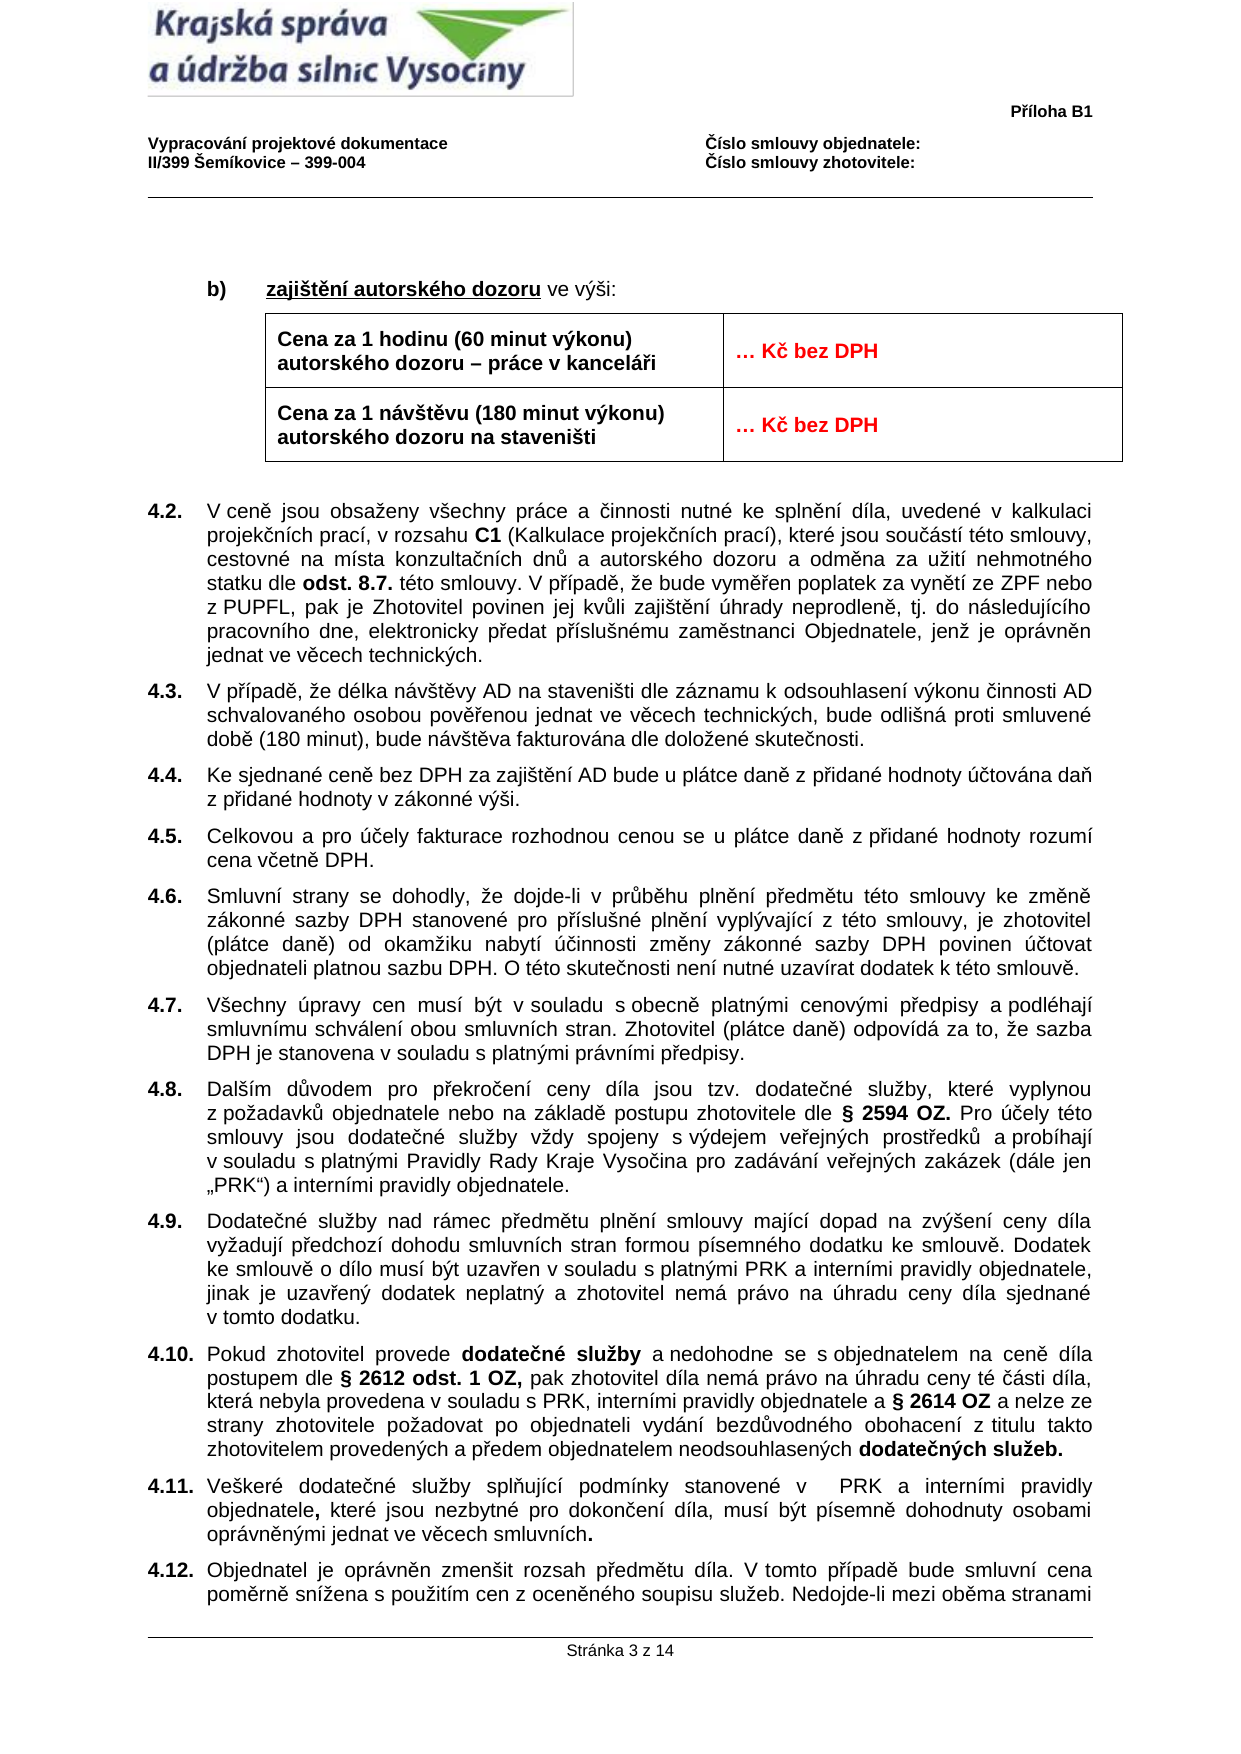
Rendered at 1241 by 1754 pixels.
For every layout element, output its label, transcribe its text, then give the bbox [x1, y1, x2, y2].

list Celkovou a pro účely fakturace rozhodnou cenou se u plátce daně z přidané hodnoty rozumí cena včetně DPH. [148, 824, 1093, 872]
picture [147, 2, 574, 98]
list Smluvní strany se dohodly, že dojde-li v průběhu plnění předmětu této smlouvy ke změně zákonné sazby DPH stanovené pro příslušné plnění vyplývající z této smlouvy, je zhotovitel (plátce daně) od okamžiku nabytí účinnosti změny zákonné sazby DPH povinen účtovat objednateli platnou sazbu DPH. O této skutečnosti není nutné uzavírat dodatek k této smlouvě. [148, 884, 1093, 980]
list Všechny úpravy cen musí být v souladu s obecně platnými cenovými předpisy a podléhají smluvnímu schválení obou smluvních stran. Zhotovitel (plátce daně) odpovídá za to, že sazba DPH je stanovena v souladu s platnými právními předpisy. [148, 992, 1093, 1064]
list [148, 1558, 1093, 1606]
table_header … Kč bez DPH [724, 314, 1122, 387]
table_cell … Kč bez DPH [724, 388, 1122, 461]
list V případě, že délka návštěvy AD na staveništi dle záznamu k odsouhlasení výkonu činnosti AD schvalovaného osobou pověřenou jednat ve věcech technických, bude odlišná proti smluvené době (180 minut), bude návštěva fakturována dle doložené skutečnosti. [148, 679, 1093, 751]
list Pokud zhotovitel provede dodatečné služby a nedohodne se s objednatelem na ceně díla postupem dle § 2612 odst. 1 OZ, pak zhotovitel díla nemá právo na úhradu ceny té části díla, která nebyla provedena v souladu s PRK, interními pravidly objednatele a § 2614 OZ a nelze ze strany zhotovitele požadovat po objednateli vydání bezdůvodného obohacení z titulu takto zhotovitelem provedených a předem objednatelem neodsouhlasených dodatečných služeb. [148, 1341, 1093, 1461]
list V ceně jsou obsaženy všechny práce a činnosti nutné ke splnění díla, uvedené v kalkulaci projekčních prací, v rozsahu C1 (Kalkulace projekčních prací), které jsou součástí této smlouvy, cestovné na místa konzultačních dnů a autorského dozoru a odměna za užití nehmotného statku dle odst. 8.7. této smlouvy. V případě, že bude vyměřen poplatek za vynětí ze ZPF nebo z PUPFL, pak je Zhotovitel povinen jej kvůli zajištění úhrady neprodleně, tj. do následujícího pracovního dne, elektronicky předat příslušnému zaměstnanci Objednatele, jenž je oprávněn jednat ve věcech technických. [148, 499, 1093, 666]
table_cell Cena za 1 návštěvu (180 minut výkonu) autorského dozoru na staveništi [266, 388, 723, 461]
list Dodatečné služby nad rámec předmětu plnění smlouvy mající dopad na zvýšení ceny díla vyžadují předchozí dohodu smluvních stran formou písemného dodatku ke smlouvě. Dodatek ke smlouvě o dílo musí být uzavřen v souladu s platnými PRK a interními pravidly objednatele, jinak je uzavřený dodatek neplatný a zhotovitel nemá právo na úhradu ceny díla sjednané v tomto dodatku. [148, 1209, 1093, 1329]
list Ke sjednané ceně bez DPH za zajištění AD bude u plátce daně z přidané hodnoty účtována daň z přidané hodnoty v zákonné výši. [148, 763, 1093, 811]
list Veškeré dodatečné služby splňující podmínky stanovené v PRK a interními pravidly objednatele, které jsou nezbytné pro dokončení díla, musí být písemně dohodnuty osobami oprávněnými jednat ve věcech smluvních. [148, 1474, 1093, 1546]
list zajištění autorského dozoru ve výši: [207, 277, 1093, 301]
list Dalším důvodem pro překročení ceny díla jsou tzv. dodatečné služby, které vyplynou z požadavků objednatele nebo na základě postupu zhotovitele dle § 2594 OZ. Pro účely této smlouvy jsou dodatečné služby vždy spojeny s výdejem veřejných prostředků a probíhají v souladu s platnými Pravidly Rady Kraje Vysočina pro zadávání veřejných zakázek (dále jen „PRK“) a interními pravidly objednatele. [148, 1077, 1093, 1197]
table_header Cena za 1 hodinu (60 minut výkonu) autorského dozoru – práce v kanceláři [266, 314, 723, 387]
